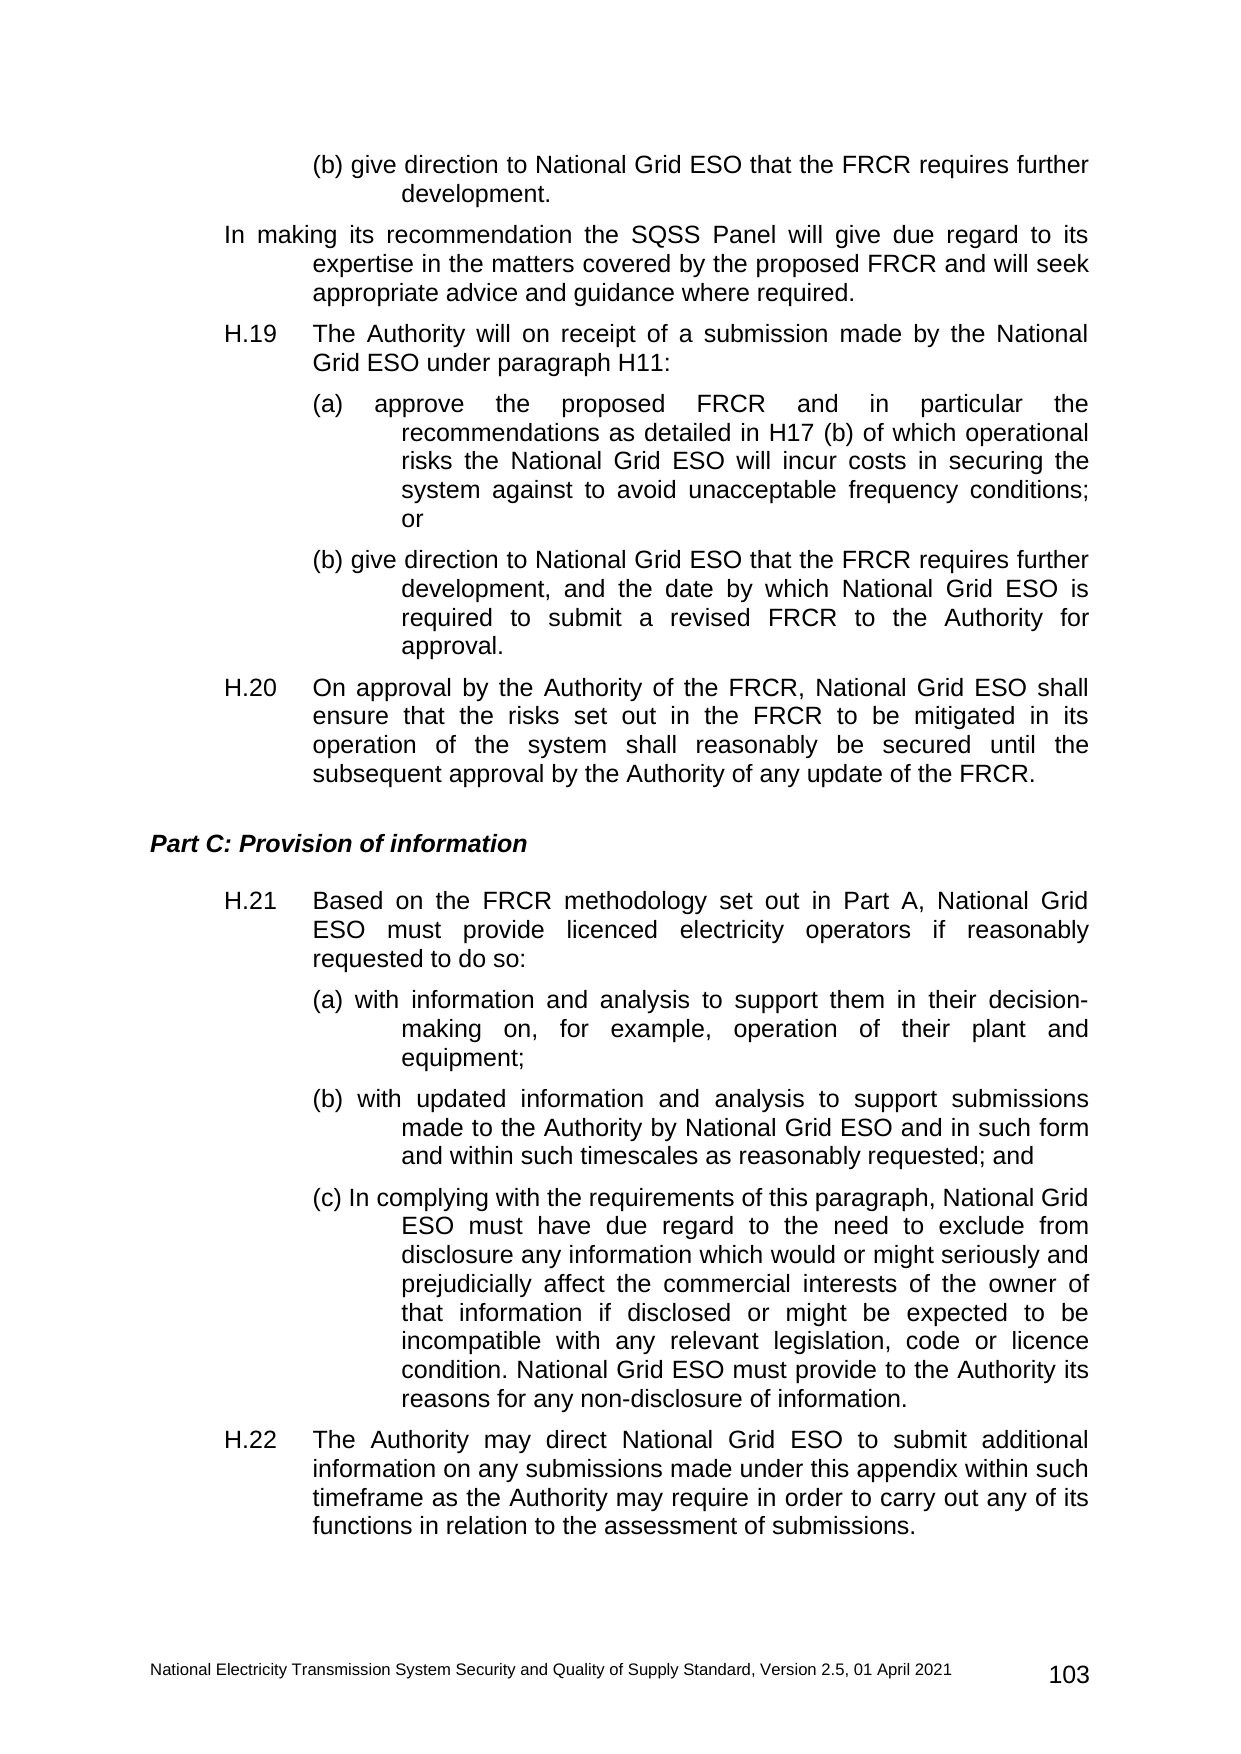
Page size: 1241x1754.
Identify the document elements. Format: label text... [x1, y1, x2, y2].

list (b) give direction to National Grid ESO that the FRCR requires further development. [312, 150, 1090, 207]
list H.21 Based on the FRCR methodology set out in Part A, National Grid ESO must provide licenced electricity operators if reasonably requested to do so: [224, 886, 1090, 972]
list (c) In complying with the requirements of this paragraph, National Grid ESO must have due regard to the need to exclude from disclosure any information which would or might seriously and prejudicially affect the commercial interests of the owner of that information if disclosed or might be expected to be incompatible with any relevant legislation, code or licence condition. National Grid ESO must provide to the Authority its reasons for any non-disclosure of information. [312, 1182, 1090, 1412]
list (a) approve the proposed FRCR and in particular the recommendations as detailed in H17 (b) of which operational risks the National Grid ESO will incur costs in securing the system against to avoid unacceptable frequency conditions; or [312, 389, 1090, 532]
list H.22 The Authority may direct National Grid ESO to submit additional information on any submissions made under this appendix within such timeframe as the Authority may require in order to carry out any of its functions in relation to the assessment of submissions. [224, 1425, 1090, 1540]
list (b) give direction to National Grid ESO that the FRCR requires further development, and the date by which National Grid ESO is required to submit a revised FRCR to the Authority for approval. [312, 545, 1090, 660]
list (a) with information and analysis to support them in their decision-making on, for example, operation of their plant and equipment; [312, 985, 1090, 1071]
list H.19 The Authority will on receipt of a submission made by the National Grid ESO under paragraph H11: [224, 319, 1090, 376]
list (b) with updated information and analysis to support submissions made to the Authority by National Grid ESO and in such form and within such timescales as reasonably requested; and [312, 1084, 1090, 1170]
list H.20 On approval by the Authority of the FRCR, National Grid ESO shall ensure that the risks set out in the FRCR to be mitigated in its operation of the system shall reasonably be secured until the subsequent approval by the Authority of any update of the FRCR. [224, 672, 1090, 787]
text Part C: Provision of information [150, 829, 1090, 857]
list In making its recommendation the SQSS Panel will give due regard to its expertise in the matters covered by the proposed FRCR and will seek appropriate advice and guidance where required. [224, 220, 1090, 306]
